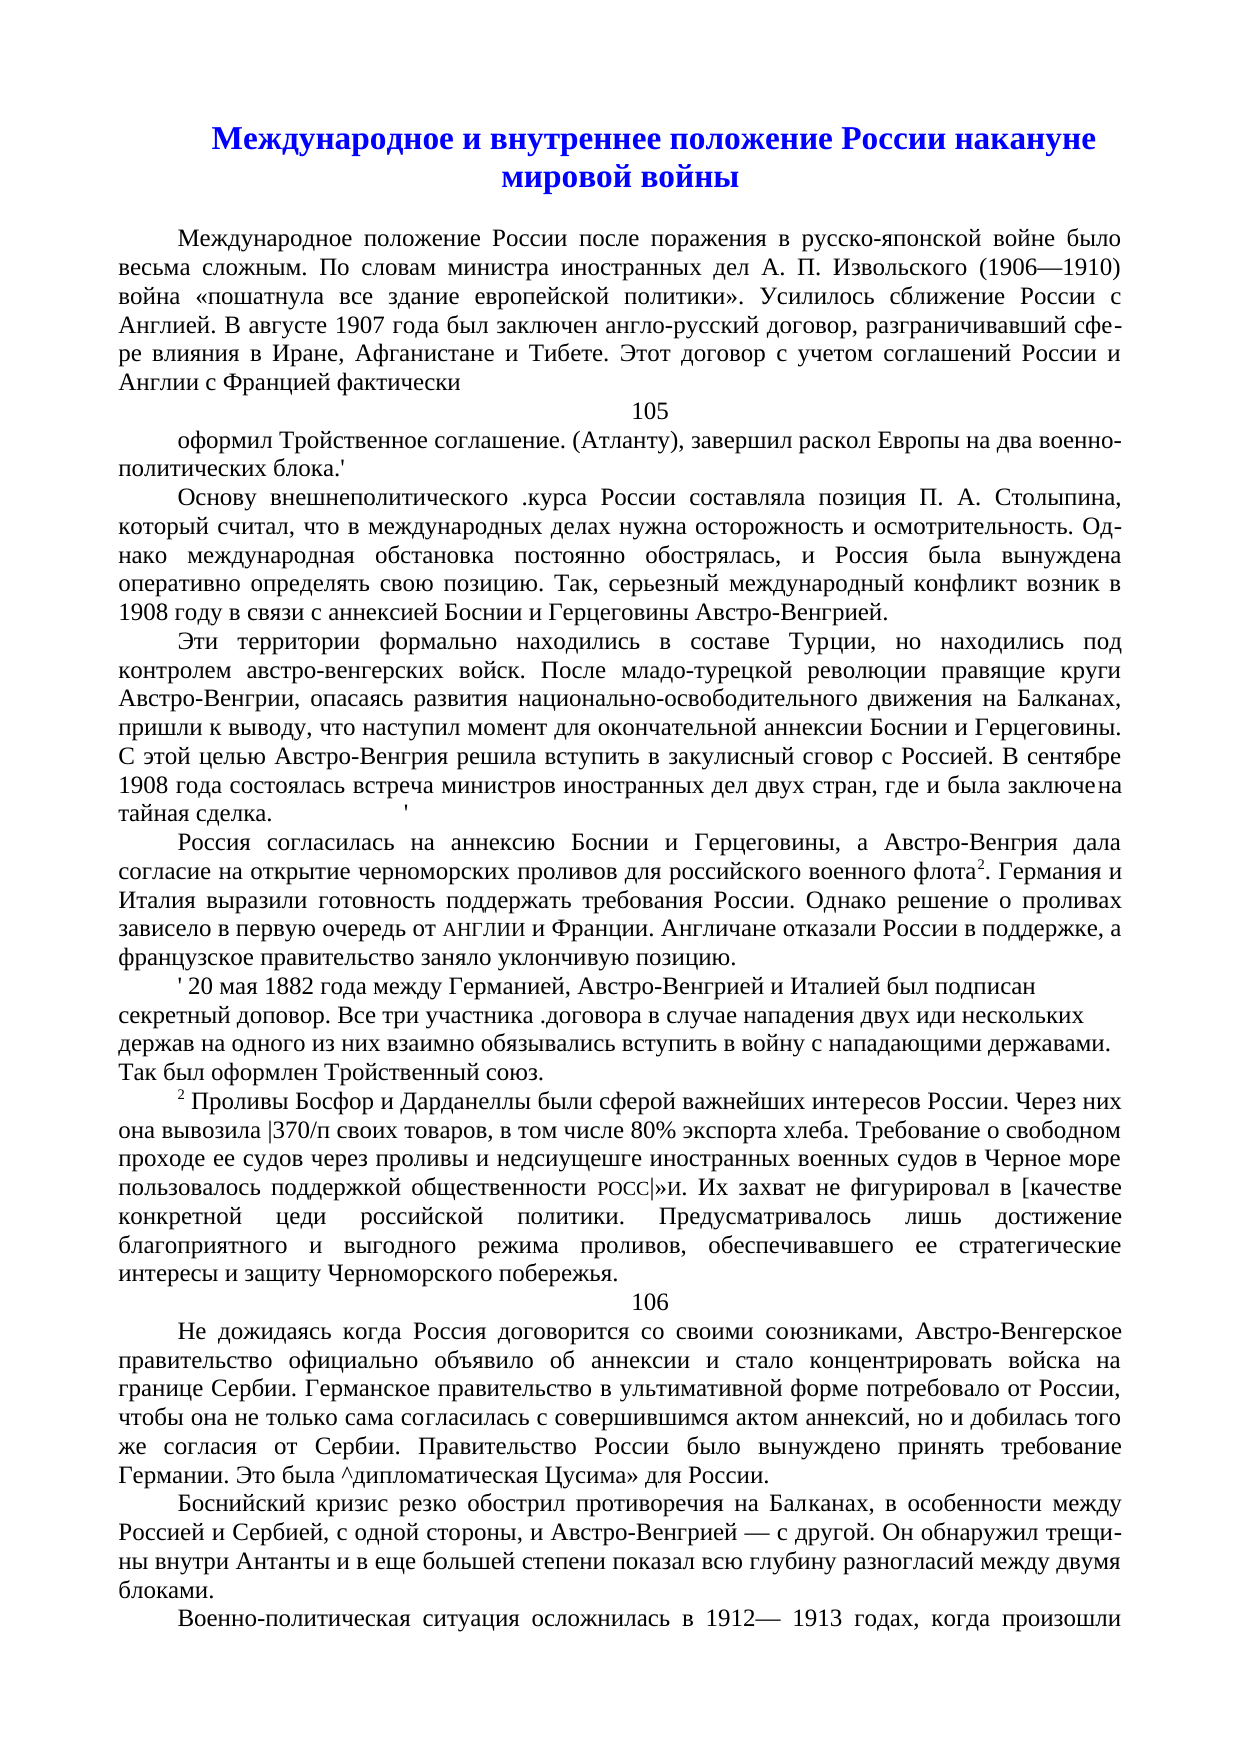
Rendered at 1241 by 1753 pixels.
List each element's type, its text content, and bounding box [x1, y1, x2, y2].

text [118, 1603, 1122, 1632]
text Россия согласилась на аннексию Боснии и Герцеговины, а Австро-Венгрия дала согласие на открытие черноморских проливов для российского военного флота2. Германия и Италия выразили готовность поддержать требования России. Однако решение о проливах зависело в первую очередь от англии и Франции. Англичане отказали России в поддержке, а французское правительство заняло уклончивую позицию. [118, 827, 1122, 971]
text Международное и внутреннее положение России накануне мировой войны [118, 118, 1122, 195]
text ' 20 мая 1882 года между Германией, Австро-Венгрией и Италией был подписан секретный доповор. Все три участника .договора в случае нападения двух иди нескольких держав на одного из них взаимно обязывались вступить в войну с нападающими державами. Так был оформлен Тройственный союз. [118, 971, 1122, 1086]
text 106 [118, 1287, 1122, 1316]
text 105 [118, 396, 1122, 425]
text Эти территории формально находились в составе Турции, но находились под контролем австро-венгерских войск. После младо-турецкой революции правящие круги Австро-Венгрии, опасаясь развития национально-освободительного движения на Балканах, пришли к выводу, что наступил момент для окончательной аннексии Боснии и Герцеговины. С этой целью Австро-Венгрия решила вступить в закулисный сговор с Россией. В сентябре 1908 года состоялась встреча министров иностранных дел двух стран, где и была заключена тайная сделка. ' [118, 626, 1122, 827]
text Не дожидаясь когда Россия договорится со своими союзниками, Австро-Венгерское правительство официально объявило об аннексии и стало концентрировать войска на границе Сербии. Германское правительство в ультимативной форме потребовало от России, чтобы она не только сама согласилась с совершившимся актом аннексий, но и добилась того же согласия от Сербии. Правительство России было вынуждено принять требование Германии. Это была ^дипломатическая Цусима» для России. [118, 1316, 1122, 1488]
text Основу внешнеполитического .курса России составляла позиция П. А. Столыпина, который считал, что в международных делах нужна осторожность и осмотрительность. Однако международная обстановка постоянно обострялась, и Россия была вынуждена оперативно определять свою позицию. Так, серьезный международный конфликт возник в 1908 году в связи с аннексией Боснии и Герцеговины Австро-Венгрией. [118, 482, 1122, 626]
text оформил Тройственное соглашение. (Атланту), завершил раскол Европы на два военно-политических блока.' [118, 425, 1122, 482]
text Международное положение России после поражения в русско-японской войне было весьма сложным. По словам министра иностранных дел А. П. Извольского (1906—1910) война «пошатнула все здание европейской политики». Усилилось сближение России с Англией. В августе 1907 года был заключен англо-русский договор, разграничивавший сфере влияния в Иране, Афганистане и Тибете. Этот договор с учетом соглашений России и Англии с Францией фактически [118, 223, 1122, 396]
text Боснийский кризис резко обострил противоречия на Балканах, в особенности между Россией и Сербией, с одной стороны, и Австро-Венгрией — с другой. Он обнаружил трещины внутри Антанты и в еще большей степени показал всю глубину разногласий между двумя блоками. [118, 1488, 1122, 1603]
text 2 Проливы Босфор и Дарданеллы были сферой важнейших интересов России. Через них она вывозила |370/п своих товаров, в том числе 80% экспорта хлеба. Требование о свободном проходе ее судов через проливы и недсиущешге иностранных военных судов в Черное море пользовалось поддержкой общественности росс|»и. Их захват не фигурировал в [качестве конкретной цеди российской политики. Предусматривалось лишь достижение благоприятного и выгодного режима проливов, обеспечивавшего ее стратегические интересы и защиту Черноморского побережья. [118, 1086, 1122, 1287]
